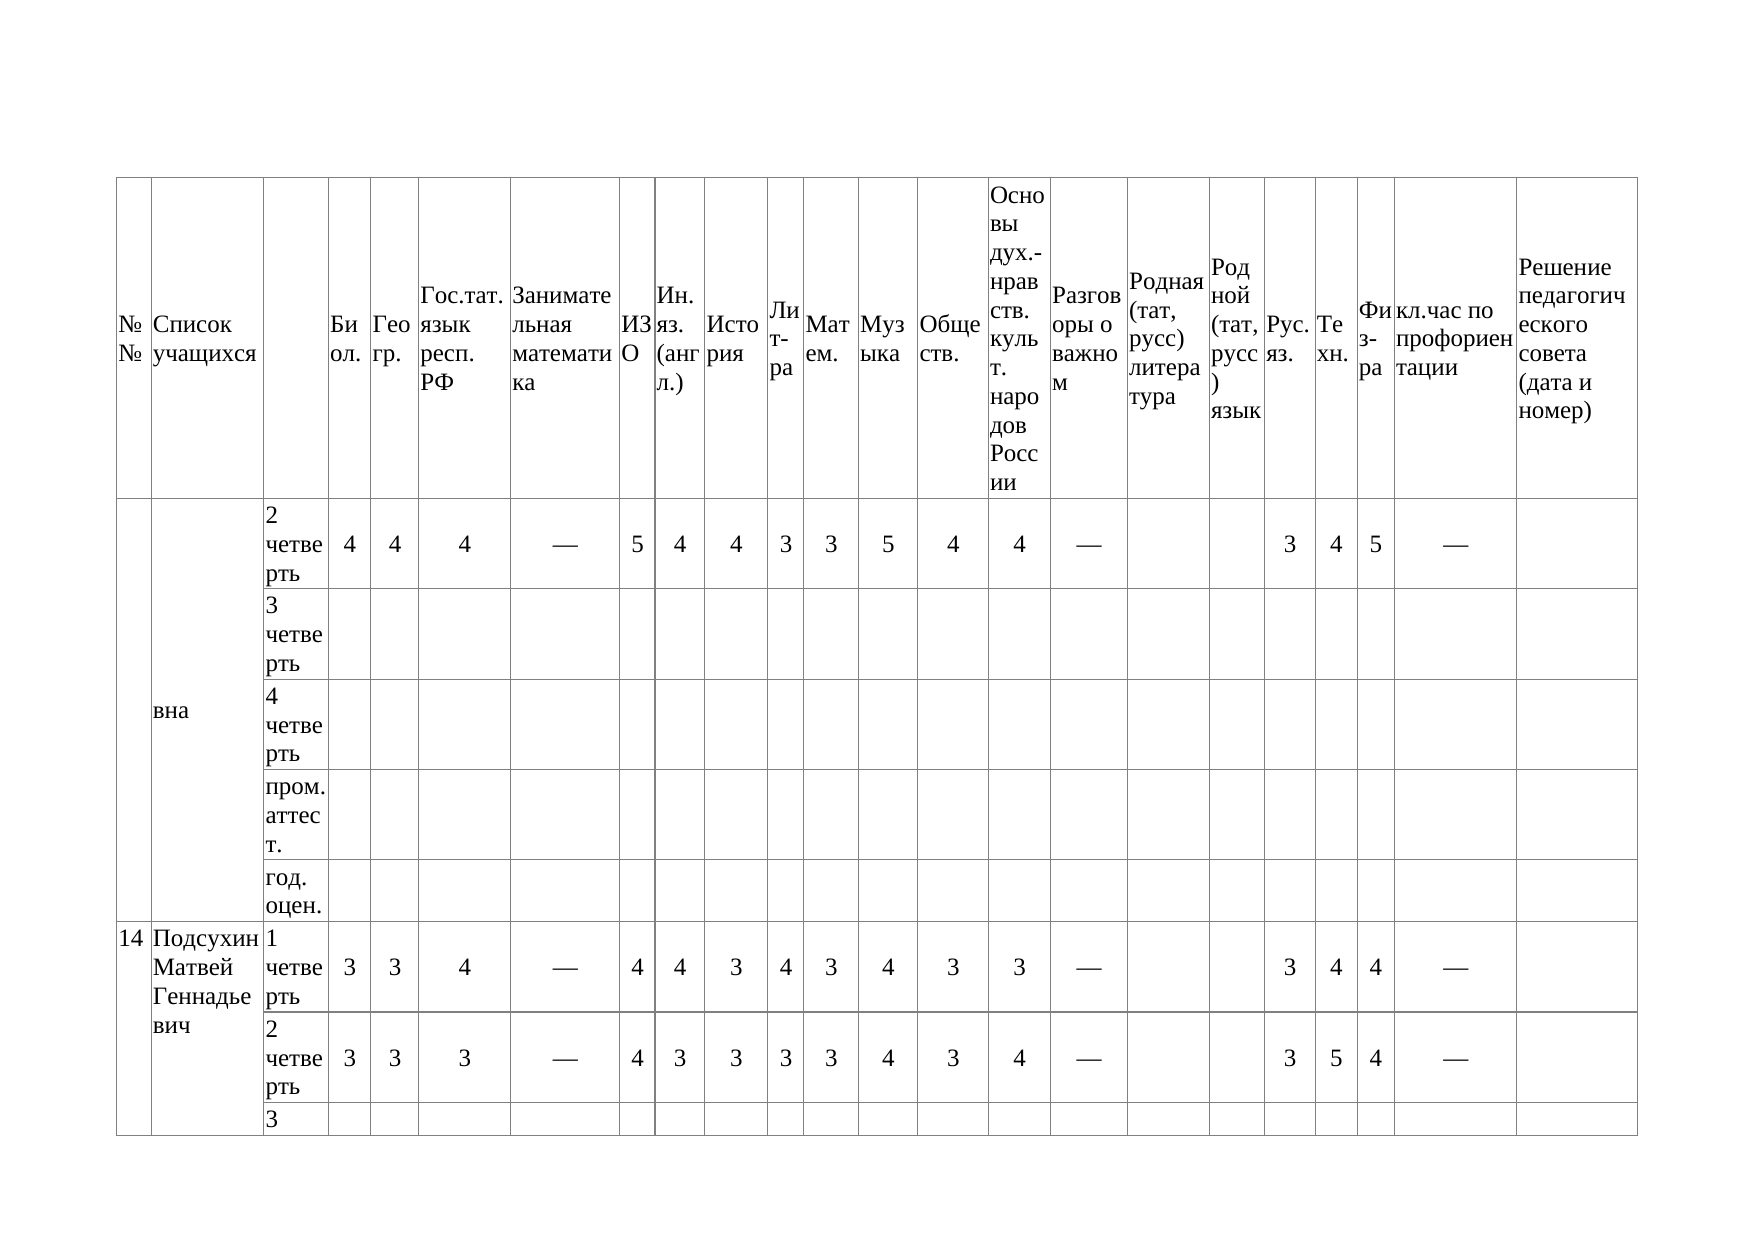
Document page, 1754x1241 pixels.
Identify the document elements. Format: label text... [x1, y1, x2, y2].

table_cell 4 [620, 1013, 654, 1102]
table_cell 13 [117, 499, 151, 921]
table_header ИЗО [620, 178, 654, 498]
table_cell [1210, 860, 1264, 921]
table_cell 3 [1265, 922, 1315, 1011]
table_cell 3 [1265, 499, 1315, 588]
table_cell [1517, 1103, 1637, 1135]
table_cell [1128, 1103, 1209, 1135]
table_header Ин. яз. (англ.) [656, 178, 704, 498]
table_cell 3 [419, 1013, 510, 1102]
table_cell 3 [329, 922, 370, 1011]
table_cell 4 [656, 922, 704, 1011]
table_cell [656, 770, 704, 859]
table_cell 4 [1316, 499, 1357, 588]
table_cell Нагимова Ангелина Альбертовна [152, 499, 263, 921]
table_cell [1128, 680, 1209, 769]
table_cell [1128, 922, 1209, 1011]
table_header кл.час по профориентации [1395, 178, 1516, 498]
table_cell [705, 860, 767, 921]
table_cell [859, 860, 917, 921]
table_cell — [1051, 499, 1127, 588]
table_cell [1395, 860, 1516, 921]
table_header Родной (тат, русс) язык [1210, 178, 1264, 498]
table_cell 3 [371, 1013, 418, 1102]
table_cell [859, 589, 917, 678]
table_cell 5 [620, 499, 654, 588]
table_cell [419, 770, 510, 859]
table_cell [1358, 860, 1394, 921]
table_cell — [1051, 922, 1127, 1011]
table_cell [371, 770, 418, 859]
table_cell [1517, 680, 1637, 769]
table_cell [620, 770, 654, 859]
table_cell [1316, 680, 1357, 769]
table_cell [1316, 1103, 1357, 1135]
table_cell [918, 770, 988, 859]
table_header [264, 178, 328, 498]
table_cell — [1395, 499, 1516, 588]
table_cell 4 [859, 922, 917, 1011]
table_cell [1517, 922, 1637, 1011]
table_cell [1395, 589, 1516, 678]
table_cell 3 [371, 922, 418, 1011]
table_cell [371, 1103, 418, 1135]
table_cell [1358, 1103, 1394, 1135]
table_header Физ-ра [1358, 178, 1394, 498]
table_cell — [511, 499, 619, 588]
table_cell [1265, 860, 1315, 921]
table_cell [768, 770, 803, 859]
table_cell — [511, 1013, 619, 1102]
table_cell 4 [705, 499, 767, 588]
table_cell 4 [419, 922, 510, 1011]
table_header Матем. [804, 178, 858, 498]
table_header Родная (тат, русс) литература [1128, 178, 1209, 498]
table_header Обществ. [918, 178, 988, 498]
table_cell — [511, 922, 619, 1011]
table_cell Подсухин Матвей Геннадьевич [152, 922, 263, 1135]
table_cell [1395, 1103, 1516, 1135]
table_cell [1517, 1013, 1637, 1102]
table_cell [1210, 770, 1264, 859]
table_cell [804, 770, 858, 859]
table_cell [989, 770, 1050, 859]
table_cell [804, 860, 858, 921]
table_cell 4 [989, 499, 1050, 588]
table_cell [1210, 499, 1264, 588]
table_cell 4 [1316, 922, 1357, 1011]
table_cell [989, 1103, 1050, 1135]
table_cell [989, 589, 1050, 678]
table_cell — [1395, 922, 1516, 1011]
table_header Музыка [859, 178, 917, 498]
table_cell [768, 860, 803, 921]
table_cell [705, 1103, 767, 1135]
table_cell [1316, 770, 1357, 859]
table_cell [705, 589, 767, 678]
table_cell [656, 860, 704, 921]
table_cell [1395, 770, 1516, 859]
table_cell [918, 860, 988, 921]
table_cell [1051, 680, 1127, 769]
table_header Геогр. [371, 178, 418, 498]
table_cell 4 [918, 499, 988, 588]
table_cell 3 [804, 1013, 858, 1102]
table_cell [768, 589, 803, 678]
table_cell 4 четверть [264, 680, 328, 769]
table_cell 4 [620, 922, 654, 1011]
table_cell 3 [705, 1013, 767, 1102]
table_cell [859, 770, 917, 859]
table_cell [329, 680, 370, 769]
table_cell 3 [705, 922, 767, 1011]
table_header Лит-ра [768, 178, 803, 498]
table_header Рус.яз. [1265, 178, 1315, 498]
table_cell [371, 680, 418, 769]
table_cell [989, 680, 1050, 769]
table_cell [511, 770, 619, 859]
table_header Разговоры о важном [1051, 178, 1127, 498]
table_cell [989, 860, 1050, 921]
table_header №№ [117, 178, 151, 498]
table_cell [419, 680, 510, 769]
table_cell [511, 860, 619, 921]
table_cell 4 [989, 1013, 1050, 1102]
table_cell — [1395, 1013, 1516, 1102]
table_cell [329, 1103, 370, 1135]
table_cell 4 [329, 499, 370, 588]
table_cell [1517, 860, 1637, 921]
table_cell [656, 680, 704, 769]
table_cell [1358, 770, 1394, 859]
table_cell — [1051, 1013, 1127, 1102]
table_cell 4 [419, 499, 510, 588]
table_cell [1051, 1103, 1127, 1135]
table_cell [804, 589, 858, 678]
table_header Техн. [1316, 178, 1357, 498]
table_cell 4 [656, 499, 704, 588]
table_cell пром. аттест. [264, 770, 328, 859]
table_cell 2 четверть [264, 499, 328, 588]
table_cell 3 [329, 1013, 370, 1102]
table_header Основы дух.-нравств. культ. народов России [989, 178, 1050, 498]
table_cell [419, 589, 510, 678]
table_cell 4 [859, 1013, 917, 1102]
table_cell [511, 680, 619, 769]
table_cell [1265, 680, 1315, 769]
table_cell 5 [1316, 1013, 1357, 1102]
table_cell [768, 1103, 803, 1135]
table_header Гос.тат.язык респ. РФ [419, 178, 510, 498]
table_cell [419, 860, 510, 921]
table_cell [1128, 770, 1209, 859]
table_cell 3 четверть [264, 1103, 328, 1135]
table_cell [371, 589, 418, 678]
table_cell [1051, 770, 1127, 859]
table_header Решение педагогического совета (дата и номер) [1517, 178, 1637, 498]
table_cell [804, 680, 858, 769]
table_cell [656, 589, 704, 678]
table_cell [804, 1103, 858, 1135]
table_cell 3 [918, 922, 988, 1011]
table_cell 4 [1358, 1013, 1394, 1102]
table_cell [1316, 589, 1357, 678]
table_cell [859, 680, 917, 769]
table_cell [1051, 860, 1127, 921]
table_cell [1265, 770, 1315, 859]
table_cell [419, 1103, 510, 1135]
table_cell [329, 860, 370, 921]
table_cell [1265, 589, 1315, 678]
table_cell [1210, 922, 1264, 1011]
table_cell [1517, 499, 1637, 588]
table_cell [1358, 589, 1394, 678]
table_cell 1 четверть [264, 922, 328, 1011]
table_cell [1210, 1103, 1264, 1135]
table_cell [768, 680, 803, 769]
table_cell [918, 1103, 988, 1135]
table_cell [705, 680, 767, 769]
table_header История [705, 178, 767, 498]
table_cell [620, 860, 654, 921]
table_cell [1210, 680, 1264, 769]
table_cell 4 [768, 922, 803, 1011]
table_header Список учащихся [152, 178, 263, 498]
table_cell [511, 589, 619, 678]
table_cell [859, 1103, 917, 1135]
table_cell [918, 680, 988, 769]
table_cell [329, 589, 370, 678]
table_cell 3 [656, 1013, 704, 1102]
table_cell [1395, 680, 1516, 769]
table_cell [620, 589, 654, 678]
table_cell [1051, 589, 1127, 678]
table_cell 14 [117, 922, 151, 1135]
table_cell [1128, 499, 1209, 588]
table_cell 3 [804, 499, 858, 588]
table_cell [620, 1103, 654, 1135]
table_cell [1265, 1103, 1315, 1135]
table_cell 4 [371, 499, 418, 588]
table_cell 5 [1358, 499, 1394, 588]
table_cell 3 [918, 1013, 988, 1102]
table_cell 2 четверть [264, 1013, 328, 1102]
table_cell 3 четверть [264, 589, 328, 678]
table_cell год. оцен. [264, 860, 328, 921]
table_header Занимательная математика [511, 178, 619, 498]
table_cell [656, 1103, 704, 1135]
table_cell 4 [1358, 922, 1394, 1011]
table_cell 3 [1265, 1013, 1315, 1102]
table_cell 3 [768, 1013, 803, 1102]
table_header Биол. [329, 178, 370, 498]
table_cell 3 [989, 922, 1050, 1011]
table_cell [1128, 589, 1209, 678]
table_cell [1210, 1013, 1264, 1102]
table_cell [1316, 860, 1357, 921]
table_cell [329, 770, 370, 859]
table_cell [1210, 589, 1264, 678]
table_cell 3 [804, 922, 858, 1011]
table_cell [511, 1103, 619, 1135]
table_cell [620, 680, 654, 769]
table_cell [1517, 589, 1637, 678]
table_cell [1358, 680, 1394, 769]
table_cell [1128, 1013, 1209, 1102]
table_cell [918, 589, 988, 678]
table_cell [1128, 860, 1209, 921]
table_cell 3 [768, 499, 803, 588]
table_cell 5 [859, 499, 917, 588]
table_cell [371, 860, 418, 921]
table_cell [1517, 770, 1637, 859]
table_cell [705, 770, 767, 859]
